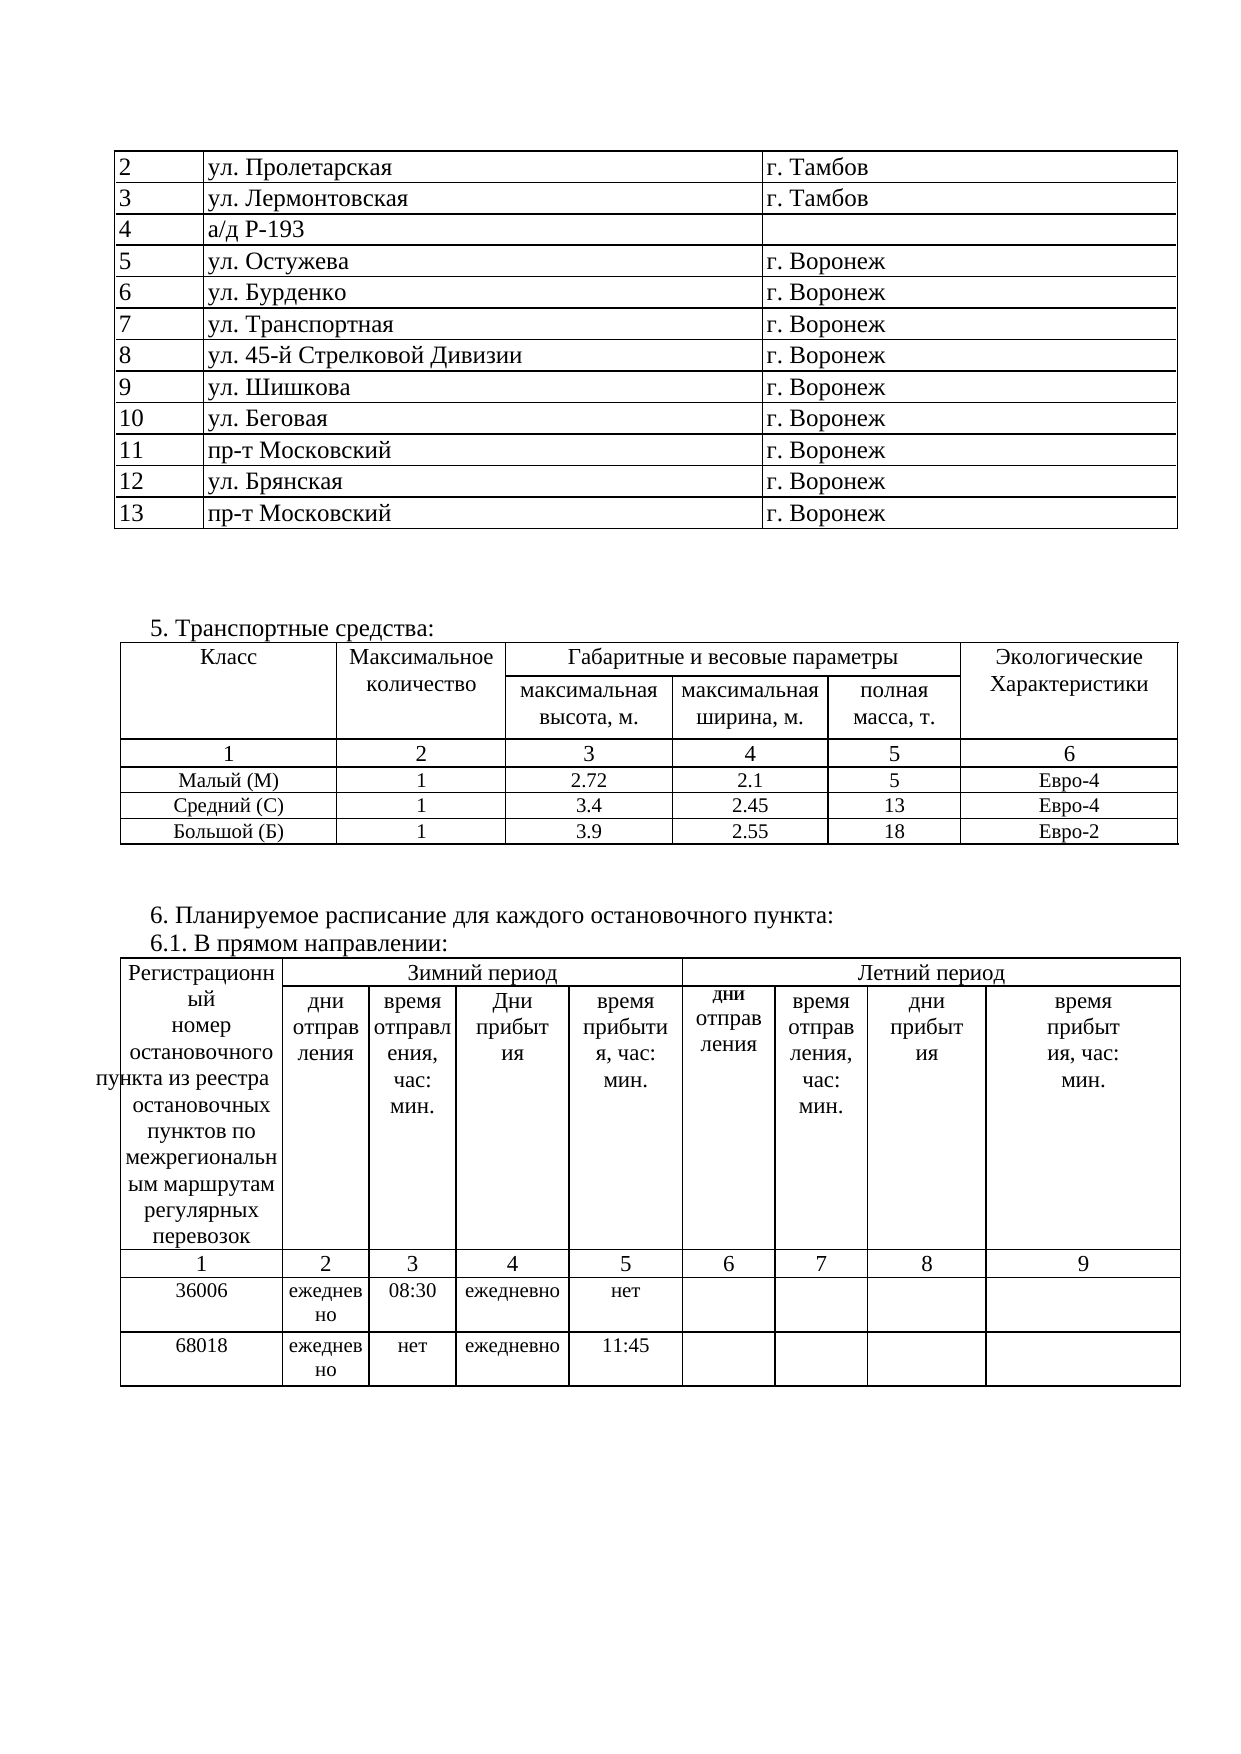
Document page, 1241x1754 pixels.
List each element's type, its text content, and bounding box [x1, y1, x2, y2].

table_cell г. Воронеж [763, 433, 1177, 464]
table_cell Евро-2 [961, 819, 1177, 843]
table_cell 10 [115, 403, 203, 433]
table_cell время прибыти я, час: мин. [570, 987, 682, 1249]
table_cell ул. Брянская [204, 466, 762, 496]
table_cell нет [570, 1278, 682, 1331]
table_cell 2 [115, 152, 203, 181]
text 6.1. В прямом направлении: [150, 928, 1090, 957]
table_cell г. Воронеж [763, 307, 1177, 339]
table_cell ежедневно [457, 1278, 568, 1331]
table_cell нет [370, 1333, 455, 1385]
table_cell г. Тамбов [763, 152, 1177, 181]
table_cell 5 [570, 1250, 682, 1277]
table_cell 1 [337, 768, 505, 792]
table_cell 7 [776, 1250, 867, 1277]
table_cell 3 [506, 740, 672, 766]
table_cell г. Воронеж [763, 276, 1177, 307]
table_cell 12 [115, 466, 203, 496]
table_cell время отправл ения, час: мин. [370, 987, 455, 1249]
table_cell 7 [115, 308, 203, 339]
table_cell [763, 213, 1177, 244]
table_cell 9 [115, 371, 203, 402]
table_cell 13 [115, 497, 203, 527]
table_cell 2 [337, 740, 505, 766]
table_cell 4 [115, 214, 203, 244]
table_cell время отправ ления, час: мин. [776, 987, 867, 1249]
table_cell [683, 1333, 774, 1385]
table_cell ул. Остужева [204, 246, 762, 276]
table_cell г. Тамбов [763, 181, 1177, 213]
table_cell 8 [115, 340, 203, 370]
table_cell 36006 [121, 1278, 282, 1331]
table_cell 3 [115, 183, 203, 213]
table_cell ул. Беговая [204, 403, 762, 433]
table_cell полная масса, т. [829, 677, 960, 738]
table_cell 4 [673, 740, 827, 766]
table_cell 6 [115, 277, 203, 307]
table_cell 3 [370, 1250, 455, 1277]
table_header Габаритные и весовые параметры [506, 643, 960, 675]
text 5. Транспортные средства: [150, 613, 1090, 642]
table_cell ул. Бурденко [204, 277, 762, 307]
table_cell [683, 1278, 774, 1331]
table_cell 8 [868, 1250, 985, 1277]
table_cell 11:45 [570, 1333, 682, 1385]
table_cell пр-т Московский [204, 498, 762, 527]
table_cell г. Воронеж [763, 465, 1177, 496]
table_cell Средний (С) [121, 793, 336, 817]
table_cell ул. 45-й Стрелковой Дивизии [204, 340, 762, 370]
table_cell 4 [457, 1250, 568, 1277]
table_cell время прибыт ия, час: мин. [987, 987, 1180, 1249]
table_cell ДНИ отправ ления [683, 987, 774, 1249]
table_cell дни прибыт ия [868, 987, 985, 1249]
table_cell 5 [115, 245, 203, 276]
table_cell г. Воронеж [763, 339, 1177, 370]
table_cell г. Воронеж [763, 370, 1177, 402]
table_cell ежедневно [283, 1278, 368, 1331]
table_cell Большой (Б) [121, 819, 336, 843]
table_cell 13 [829, 793, 960, 817]
table_cell 2 [283, 1250, 368, 1277]
table_cell ул. Пролетарская [204, 152, 762, 181]
table_cell максимальная высота, м. [506, 677, 672, 738]
table_header Класс [121, 643, 336, 738]
table_cell [868, 1333, 985, 1385]
table_cell 2.72 [506, 768, 672, 792]
table_cell ул. Шишкова [204, 372, 762, 402]
table_cell 11 [115, 434, 203, 464]
table_cell 9 [987, 1250, 1180, 1277]
table_cell 3.4 [506, 793, 672, 817]
table_cell ежедневно [283, 1333, 368, 1385]
table_cell ежедневно [457, 1333, 568, 1385]
table_cell максимальная ширина, м. [673, 677, 827, 738]
table_cell пр-т Московский [204, 435, 762, 464]
table_header Экологические Характеристики [961, 643, 1177, 738]
table_cell 68018 [121, 1333, 282, 1385]
table_cell дни отправ ления [283, 987, 368, 1249]
table_cell 1 [121, 1250, 282, 1277]
table_cell 3.9 [506, 819, 672, 843]
table_cell 1 [337, 819, 505, 843]
table_cell 5 [829, 768, 960, 792]
table_cell 08:30 [370, 1278, 455, 1331]
table_cell г. Воронеж [763, 402, 1177, 433]
table_cell 2.55 [673, 819, 827, 843]
table_cell 2.1 [673, 768, 827, 792]
table_cell а/д Р-193 [204, 215, 762, 244]
table_cell 1 [121, 740, 336, 766]
table_header Летний период [683, 959, 1180, 985]
table_header Зимний период [283, 959, 682, 985]
table_cell Малый (М) [121, 768, 336, 792]
table_cell [776, 1333, 867, 1385]
table_cell Дни прибыт ия [457, 987, 568, 1249]
table_cell г. Воронеж [763, 244, 1177, 276]
table_cell 1 [337, 793, 505, 817]
table_cell г. Воронеж [763, 496, 1177, 527]
table_cell ул. Лермонтовская [204, 183, 762, 213]
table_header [121, 959, 282, 1249]
table_cell [987, 1333, 1180, 1385]
table_cell Евро-4 [961, 793, 1177, 817]
table_cell [868, 1278, 985, 1331]
table_cell ул. Транспортная [204, 309, 762, 339]
table_cell [987, 1278, 1180, 1331]
table_cell 6 [683, 1250, 774, 1277]
table_cell Евро-4 [961, 768, 1177, 792]
table_cell 18 [829, 819, 960, 843]
table_header Максимальное количество [337, 643, 505, 738]
table_cell 2.45 [673, 793, 827, 817]
table_cell 6 [961, 740, 1177, 766]
text 6. Планируемое расписание для каждого остановочного пункта: [150, 900, 1090, 928]
table_cell [776, 1278, 867, 1331]
table_cell 5 [829, 740, 960, 766]
